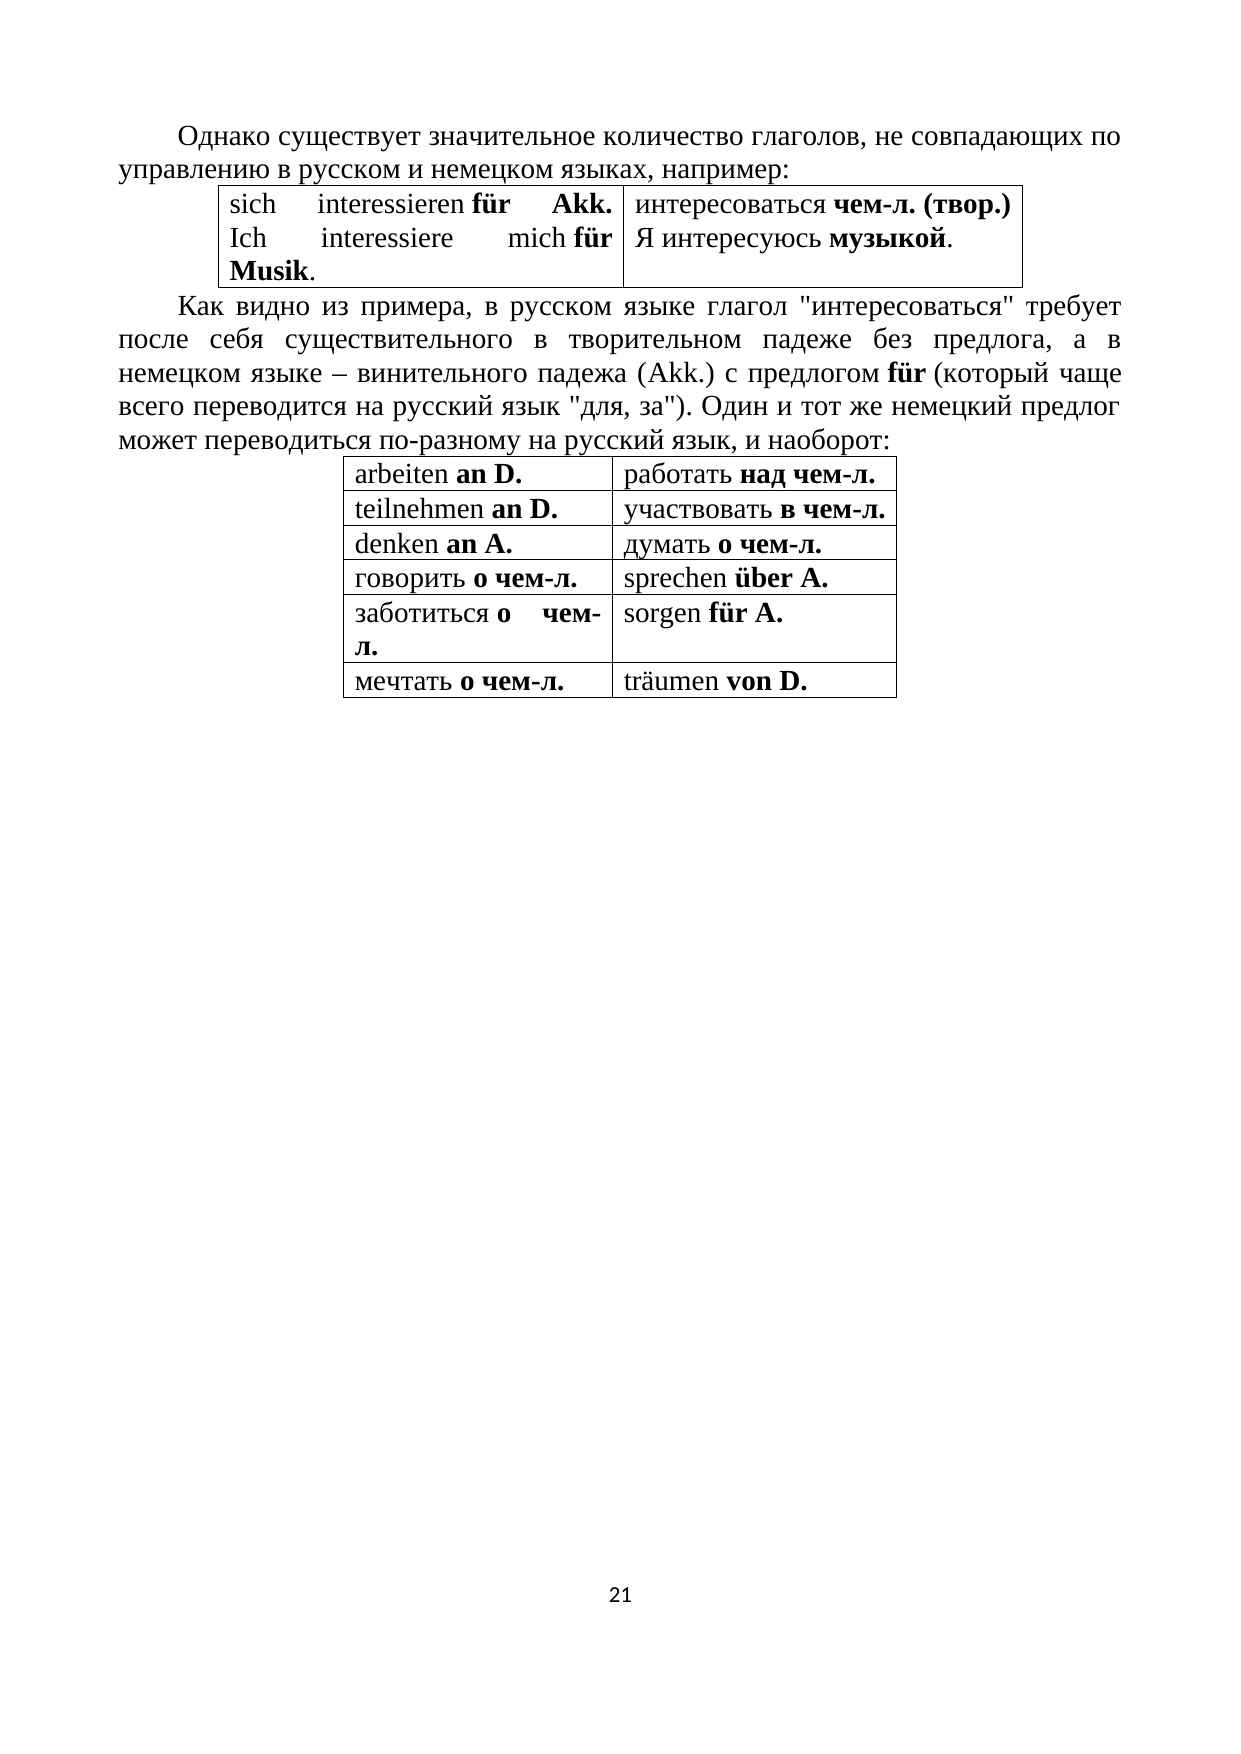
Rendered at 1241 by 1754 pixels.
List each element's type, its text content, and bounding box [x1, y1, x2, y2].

table_cell заботиться о чем-л. [344, 595, 612, 662]
table_cell говорить о чем-л. [344, 560, 612, 594]
text Как видно из примера, в русском языке глагол "интересоваться" требует после себя существительного в творительном падеже без предлога, а в немецком языке – винительного падежа (Akk.) с предлогом für (который чаще всего переводится на русский язык "для, за"). Один и тот же немецкий предлог может переводиться по-разному на русский язык, и наоборот: [118, 288, 1122, 456]
table_header интересоваться чем-л. (твор.) Я интересуюсь музыкой. [624, 186, 1022, 287]
table_cell teilnehmen an D. [344, 491, 612, 525]
text Однако существует значительное количество глаголов, не совпадающих по управлению в русском и немецком языках, например: [118, 118, 1122, 185]
table_cell sprechen über A. [613, 560, 896, 594]
table_cell sorgen für A. [613, 595, 896, 662]
table_cell думать о чем-л. [613, 526, 896, 559]
table_header arbeiten an D. [344, 457, 612, 490]
table_header sich interessieren für Akk. Ich interessiere mich für Musik. [219, 186, 623, 287]
table_cell träumen von D. [613, 663, 896, 697]
table_cell denken an A. [344, 526, 612, 559]
table_cell участвовать в чем-л. [613, 491, 896, 525]
table_header работать над чем-л. [613, 457, 896, 490]
table_cell мечтать о чем-л. [344, 663, 612, 697]
